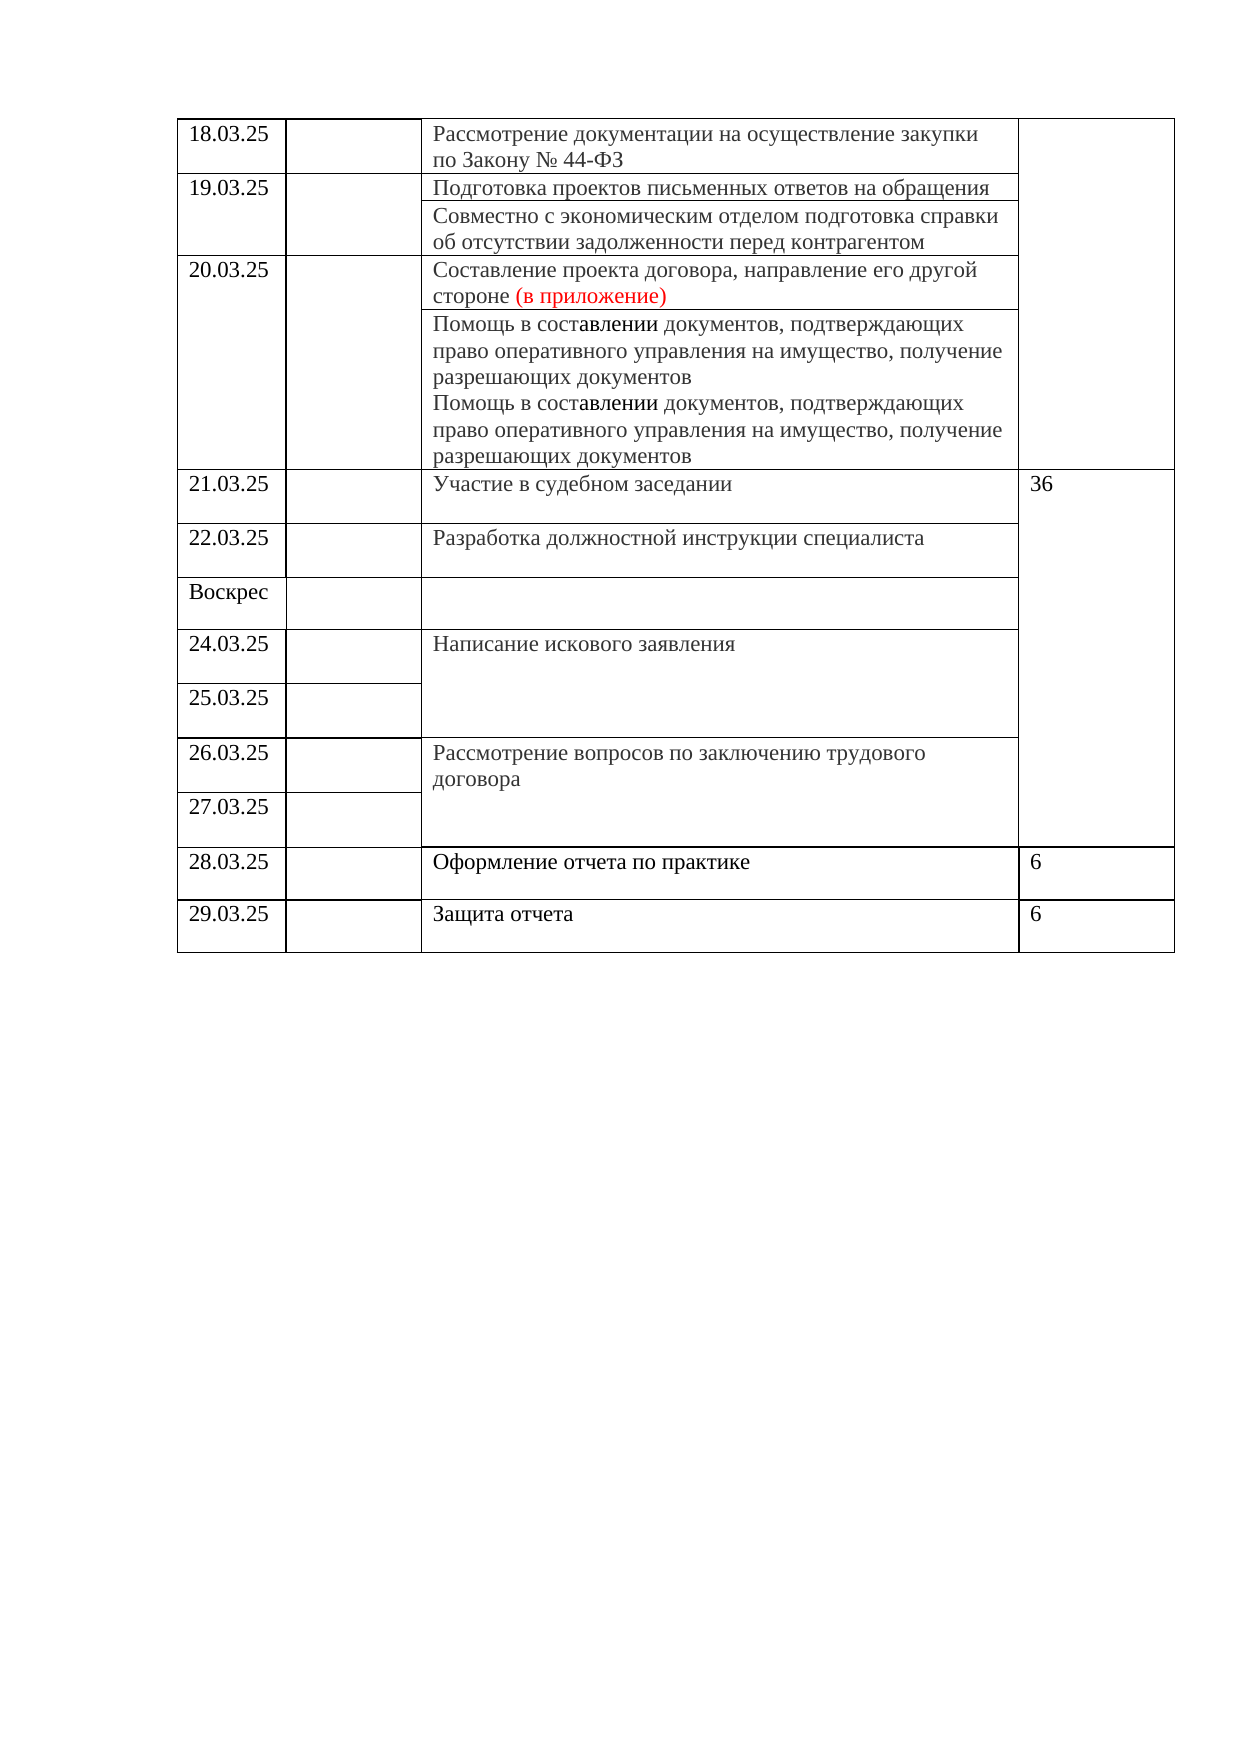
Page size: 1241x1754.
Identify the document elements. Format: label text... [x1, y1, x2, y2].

table_cell [422, 578, 1018, 629]
table_cell [287, 684, 421, 737]
table_cell Написание искового заявления [422, 630, 1018, 737]
table_cell 25.03.25 [178, 684, 285, 737]
table_cell 29.03.25 [178, 901, 285, 952]
table_cell 22.03.25 [178, 524, 285, 577]
table_cell Рассмотрение вопросов по заключению трудового договора [422, 738, 1018, 846]
table_cell 27.03.25 [178, 793, 285, 846]
table_cell [287, 630, 421, 683]
table_cell [287, 739, 421, 792]
table_cell [287, 793, 421, 846]
table_cell 19.03.25 [178, 174, 285, 254]
table_cell [287, 524, 421, 577]
table_cell [287, 470, 421, 523]
table_cell Оформление отчета по практике [422, 848, 1018, 899]
table_cell Подготовка проектов письменных ответов на обращения [422, 174, 1018, 200]
table_cell [287, 174, 421, 254]
table_cell 26.03.25 [178, 739, 285, 792]
table_cell 36 [1019, 470, 1174, 846]
table_cell 21.03.25 [178, 470, 285, 523]
table_cell Участие в судебном заседании [422, 470, 1018, 523]
table_cell [287, 901, 421, 952]
table_cell [287, 578, 421, 629]
table_cell [287, 120, 421, 172]
table_cell [287, 848, 421, 899]
table_cell [287, 256, 421, 468]
table_cell 20.03.25 [178, 256, 285, 468]
table_cell 18.03.25 [178, 120, 285, 172]
table_cell Совместно с экономическим отделом подготовка справки об отсутствии задолженности перед контрагентом [422, 201, 1018, 254]
table_cell Помощь в составлении документов, подтверждающих право оперативного управления на имущество, получение разрешающих документов Помощь в составлении документов, подтверждающих право оперативного управления на имущество, получение разрешающих документов [422, 310, 1018, 468]
table_cell Разработка должностной инструкции специалиста [422, 524, 1018, 577]
table_cell 24.03.25 [178, 630, 285, 683]
table_cell Защита отчета [422, 900, 1018, 952]
table_cell Рассмотрение документации на осуществление закупки по Закону № 44-ФЗ [422, 119, 1018, 172]
table_cell Составление проекта договора, направление его другой стороне (в приложение) [422, 256, 1018, 309]
table_cell Воскрес [178, 578, 286, 629]
table_cell 6 [1020, 848, 1174, 899]
table_cell 28.03.25 [178, 848, 285, 899]
table_cell 6 [1020, 901, 1174, 952]
